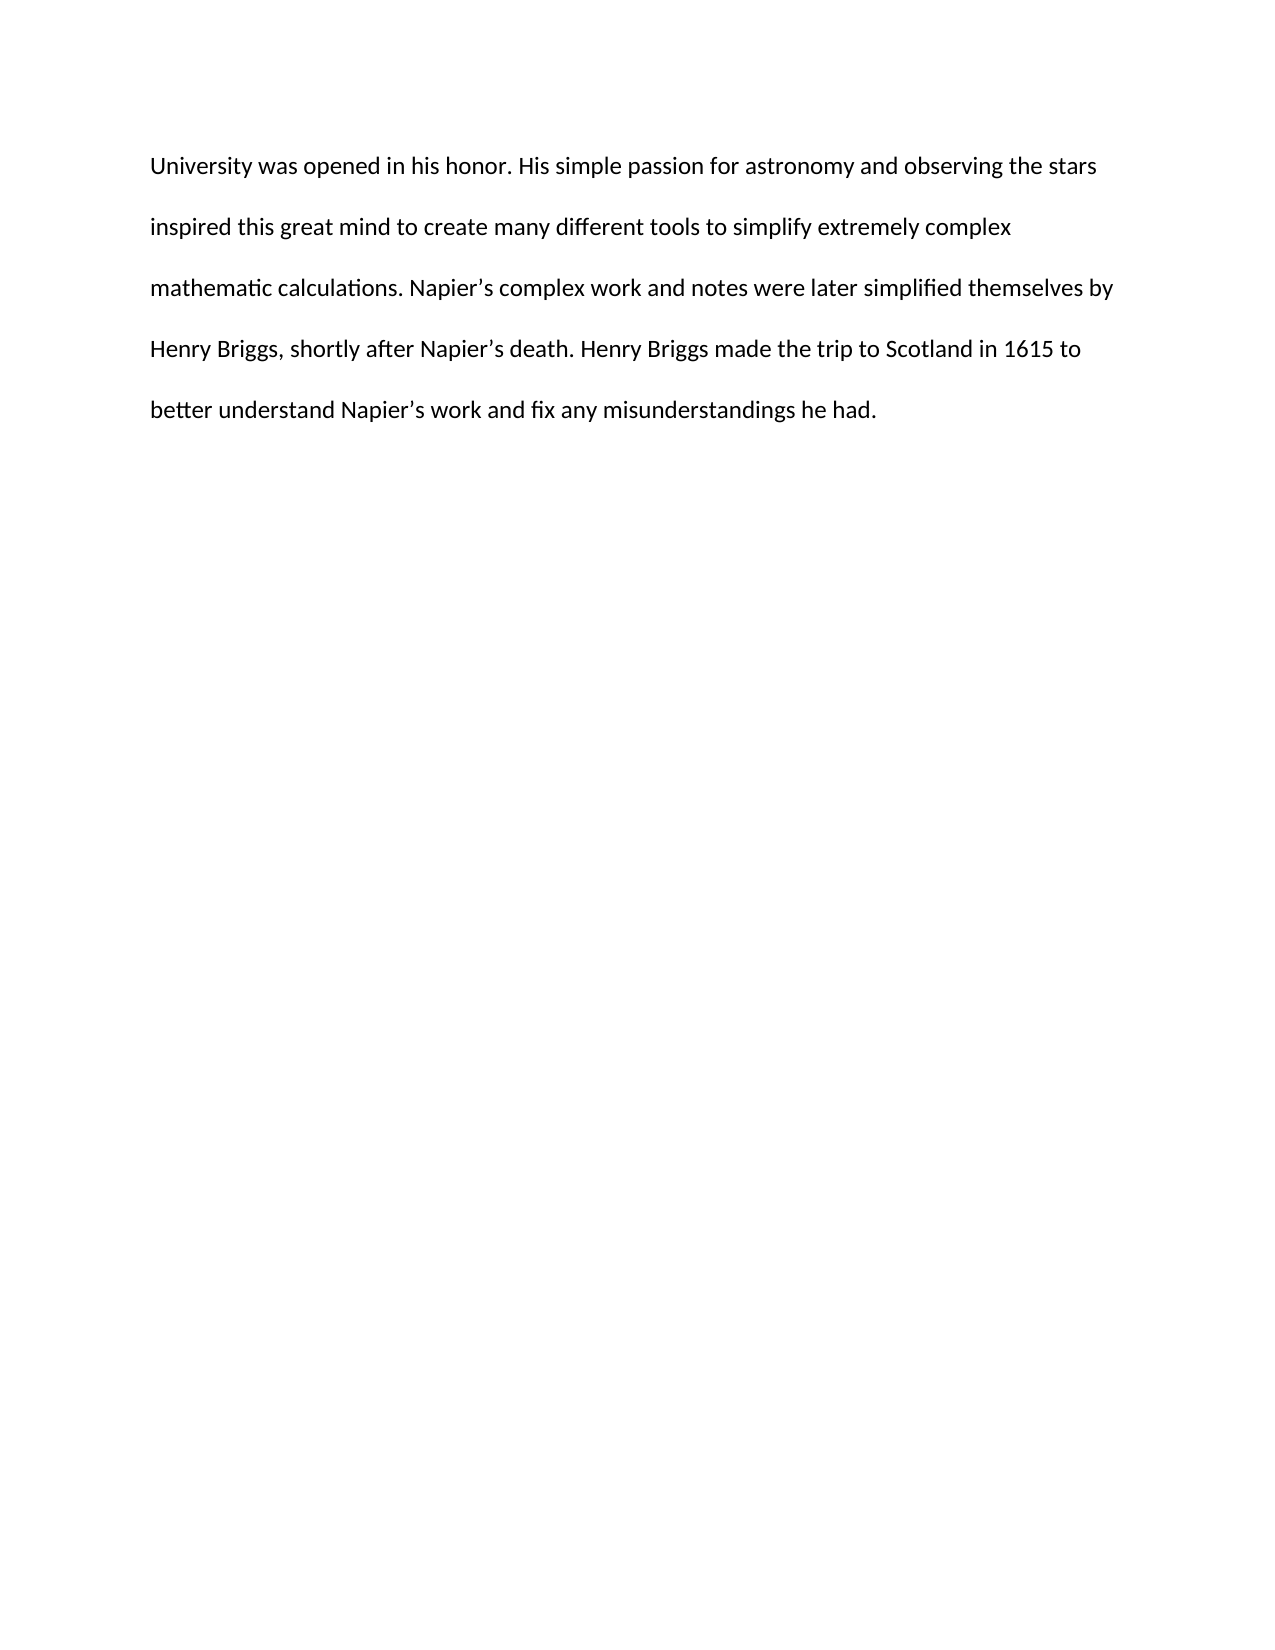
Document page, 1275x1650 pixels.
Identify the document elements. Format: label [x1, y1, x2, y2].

text [150, 150, 1125, 425]
